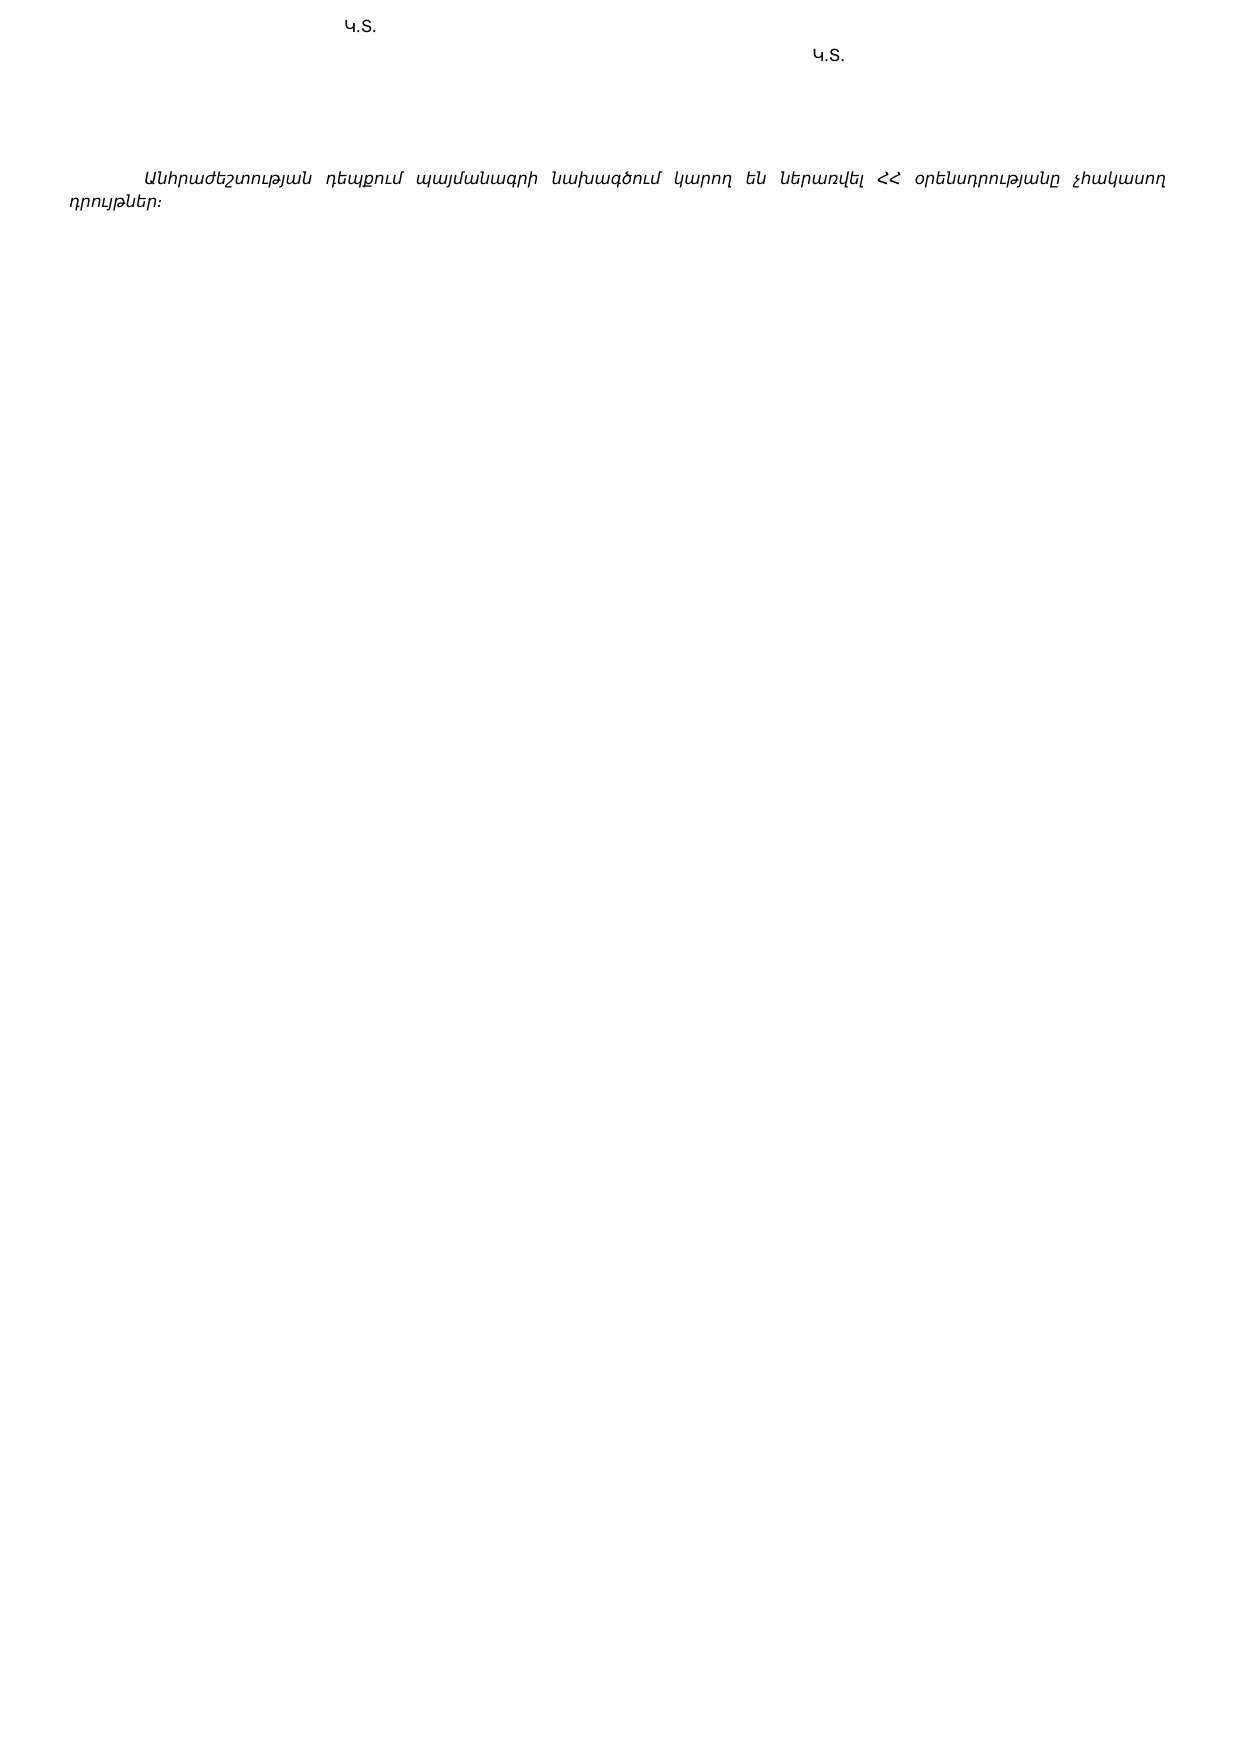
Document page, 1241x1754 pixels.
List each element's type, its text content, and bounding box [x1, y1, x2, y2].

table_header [627, 15, 1056, 121]
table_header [155, 15, 627, 121]
text Անհրաժեշտության դեպքում պայմանագրի նախագծում կարող են ներառվել ՀՀ օրենսդրությանը չհակասող դրույթներ։ [69, 167, 1167, 212]
